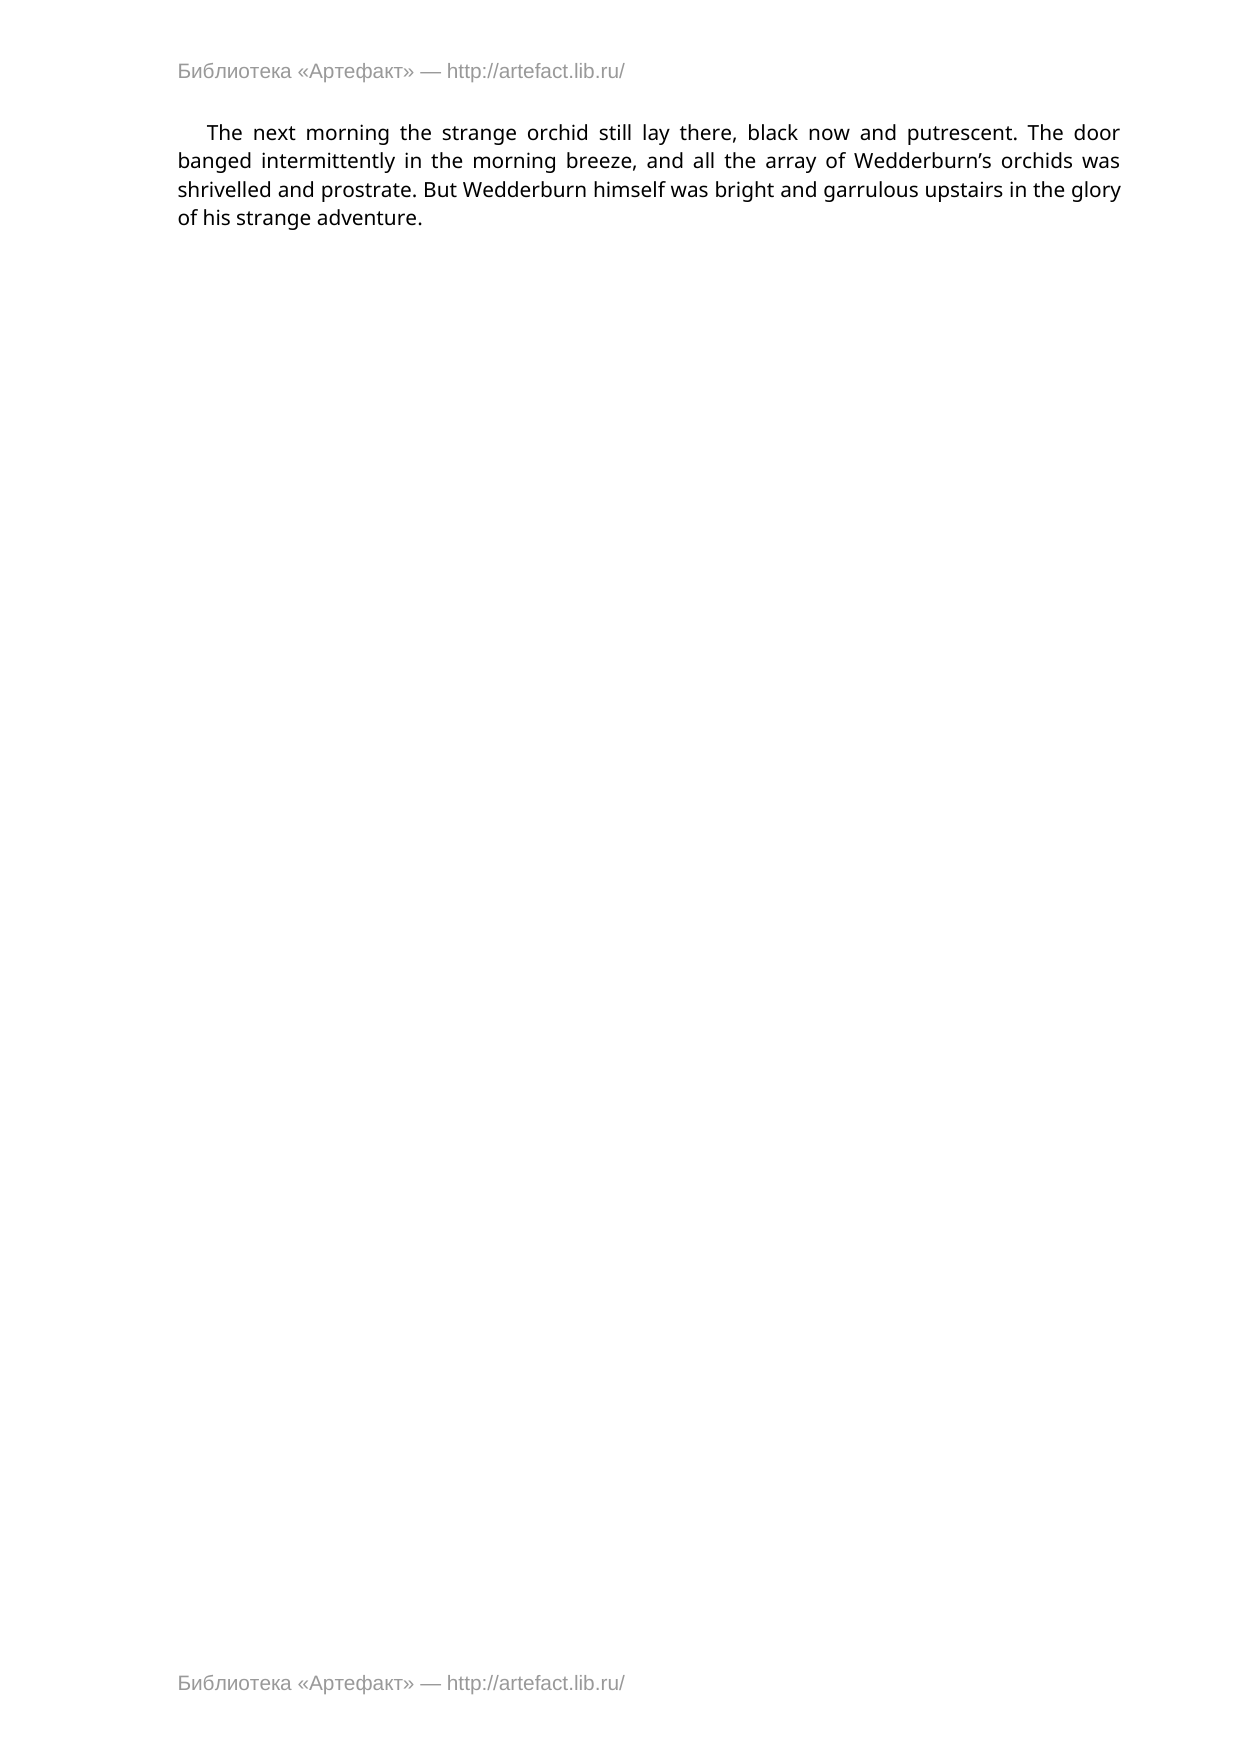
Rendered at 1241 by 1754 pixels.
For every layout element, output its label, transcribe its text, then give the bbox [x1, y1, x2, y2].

text The next morning the strange orchid still lay there, black now and putrescent. The door banged intermittently in the morning breeze, and all the array of Wedderburn’s orchids was shrivelled and prostrate. But Wedderburn himself was bright and garrulous upstairs in the glory of his strange adventure. [177, 118, 1122, 232]
